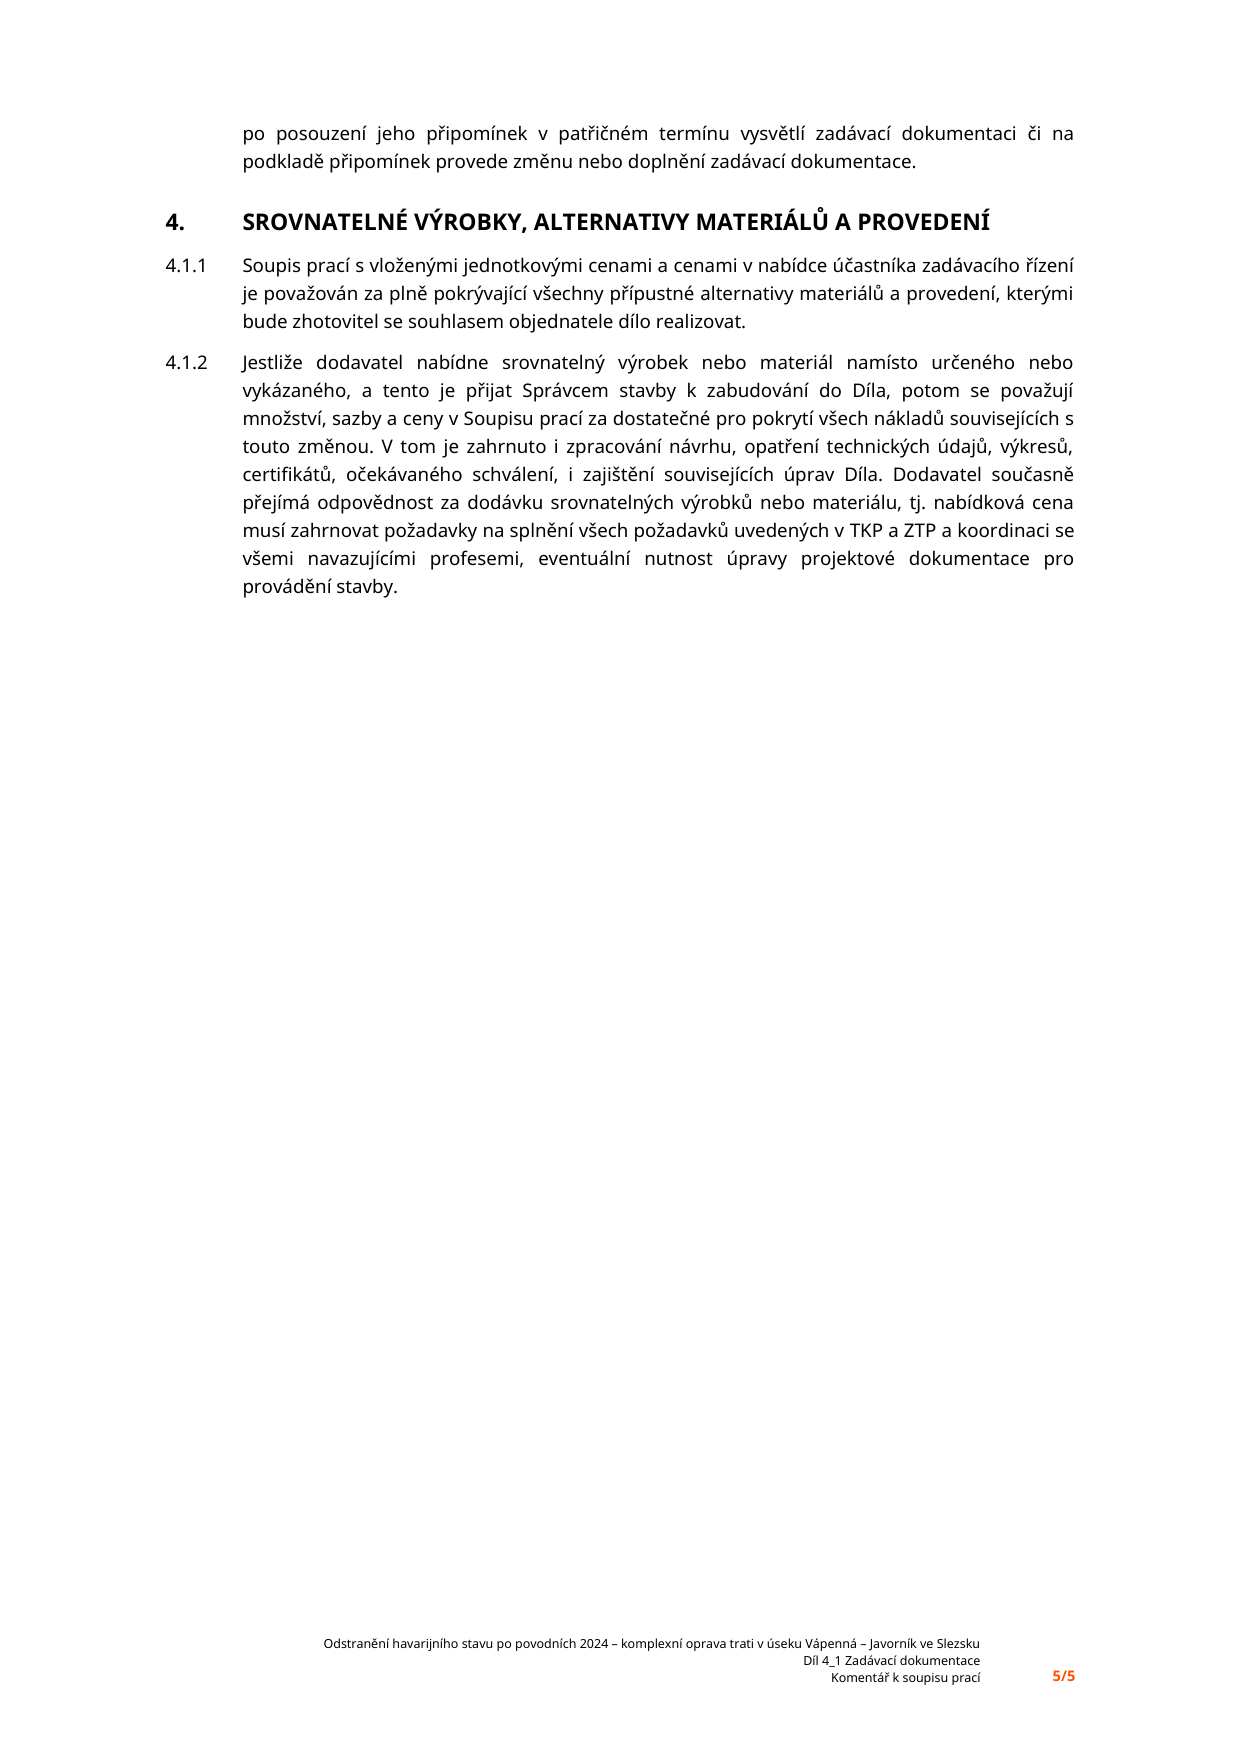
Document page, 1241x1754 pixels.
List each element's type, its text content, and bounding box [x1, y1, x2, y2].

text Jestliže dodavatel nabídne srovnatelný výrobek nebo materiál namísto určeného nebo vykázaného, a tento je přijat Správcem stavby k zabudování do Díla, potom se považují množství, sazby a ceny v Soupisu prací za dostatečné pro pokrytí všech nákladů souvisejících s touto změnou. V tom je zahrnuto i zpracování návrhu, opatření technických údajů, výkresů, certifikátů, očekávaného schválení, i zajištění souvisejících úprav Díla. Dodavatel současně přejímá odpovědnost za dodávku srovnatelných výrobků nebo materiálu, tj. nabídková cena musí zahrnovat požadavky na splnění všech požadavků uvedených v TKP a ZTP a koordinaci se všemi navazujícími profesemi, eventuální nutnost úpravy projektové dokumentace pro provádění stavby. [165, 349, 1075, 599]
text Soupis prací s vloženými jednotkovými cenami a cenami v nabídce účastníka zadávacího řízení je považován za plně pokrývající všechny přípustné alternativy materiálů a provedení, kterými bude zhotovitel se souhlasem objednatele dílo realizovat. [165, 253, 1075, 334]
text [165, 121, 1075, 174]
text SROVNATELNÉ VÝROBKY, ALTERNATIVY MATERIÁLŮ A PROVEDENÍ [165, 206, 1075, 237]
